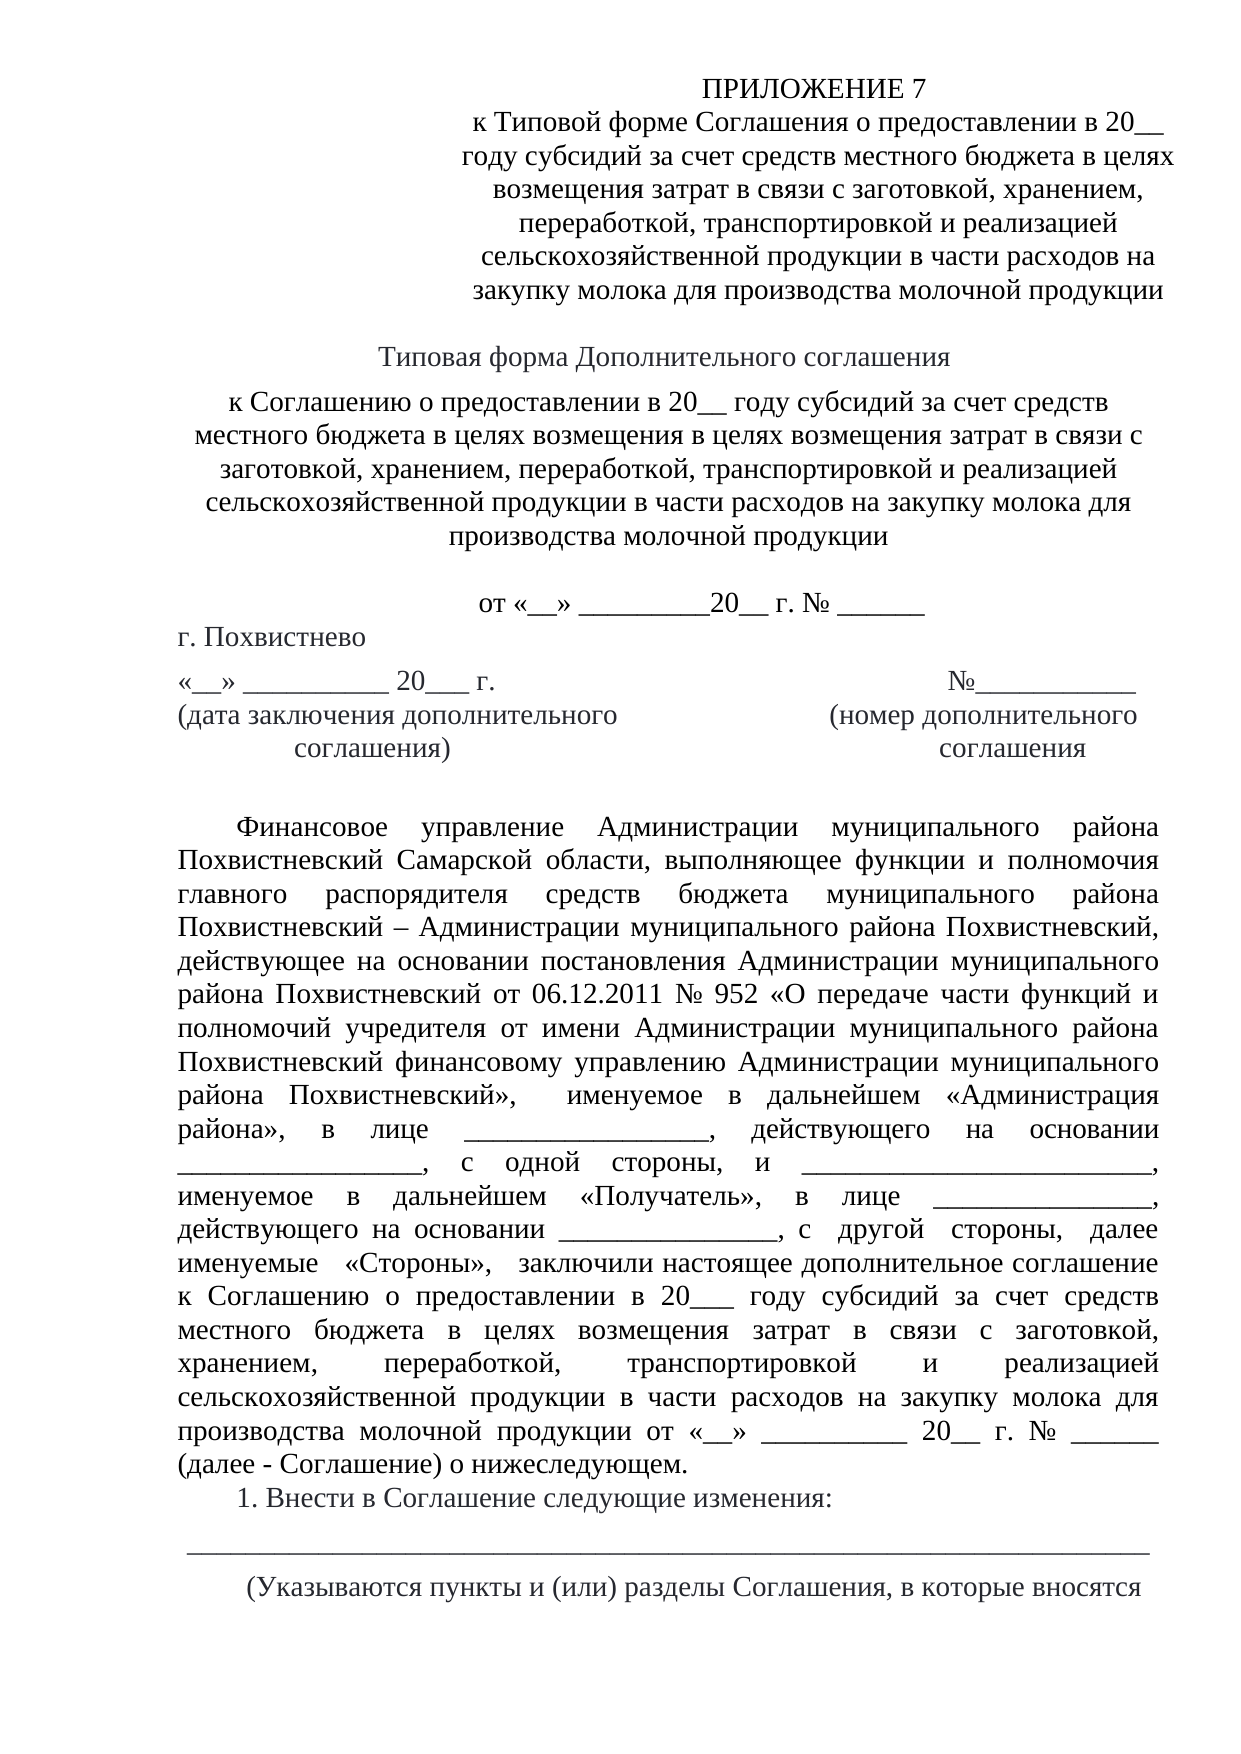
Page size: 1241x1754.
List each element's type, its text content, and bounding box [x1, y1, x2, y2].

table_header ПРИЛОЖЕНИЕ 7 [177, 71, 1181, 104]
text Финансовое управление Администрации муниципального района Похвистневский Самарской области, выполняющее функции и полномочия главного распорядителя средств бюджета муниципального района Похвистневский – Администрации муниципального района Похвистневский, действующее на основании постановления Администрации муниципального района Похвистневский от 06.12.2011 № 952 «О передаче части функций и полномочий учредителя от имени Администрации муниципального района Похвистневский финансовому управлению Администрации муниципального района Похвистневский», именуемое в дальнейшем «Администрация района», в лице _________________, действующего на основании _________________, с одной стороны, и ________________________, именуемое в дальнейшем «Получатель», в лице _______________, действующего на основании _______________, с другой стороны, далее именуемые «Стороны», заключили настоящее дополнительное соглашение к Соглашению о предоставлении в 20___ году субсидий за счет средств местного бюджета в целях возмещения затрат в связи с заготовкой, хранением, переработкой, транспортировкой и реализацией сельскохозяйственной продукции в части расходов на закупку молока для производства молочной продукции от «__» __________ 20__ г. № ______ (далее - Соглашение) о нижеследующем. [177, 809, 1160, 1480]
subtitle Типовая форма Дополнительного соглашения [177, 339, 1152, 373]
subtitle 1. Внести в Соглашение следующие изменения: [177, 1480, 1152, 1513]
table_cell к Типовой форме Соглашения о предоставлении в 20__ году субсидий за счет средств местного бюджета в целях возмещения затрат в связи с заготовкой, хранением, переработкой, транспортировкой и реализацией сельскохозяйственной продукции в части расходов на закупку молока для производства молочной продукции [177, 104, 1181, 339]
title от «__» _________20__ г. № ______ [177, 585, 1152, 619]
text к Соглашению о предоставлении в 20__ году субсидий за счет средств местного бюджета в целях возмещения в целях возмещения затрат в связи с заготовкой, хранением, переработкой, транспортировкой и реализацией сельскохозяйственной продукции в части расходов на закупку молока для производства молочной продукции [177, 384, 1160, 552]
subtitle (Указываются пункты и (или) разделы Соглашения, в которые вносятся [177, 1569, 1152, 1603]
subtitle г. Похвистнево [177, 619, 1152, 652]
subtitle «__» __________ 20___ г. №___________ [177, 663, 1152, 697]
subtitle соглашения) соглашения [177, 731, 1152, 764]
subtitle (дата заключения дополнительного (номер дополнительного [177, 697, 1152, 731]
subtitle __________________________________________________________________ [177, 1524, 1152, 1558]
